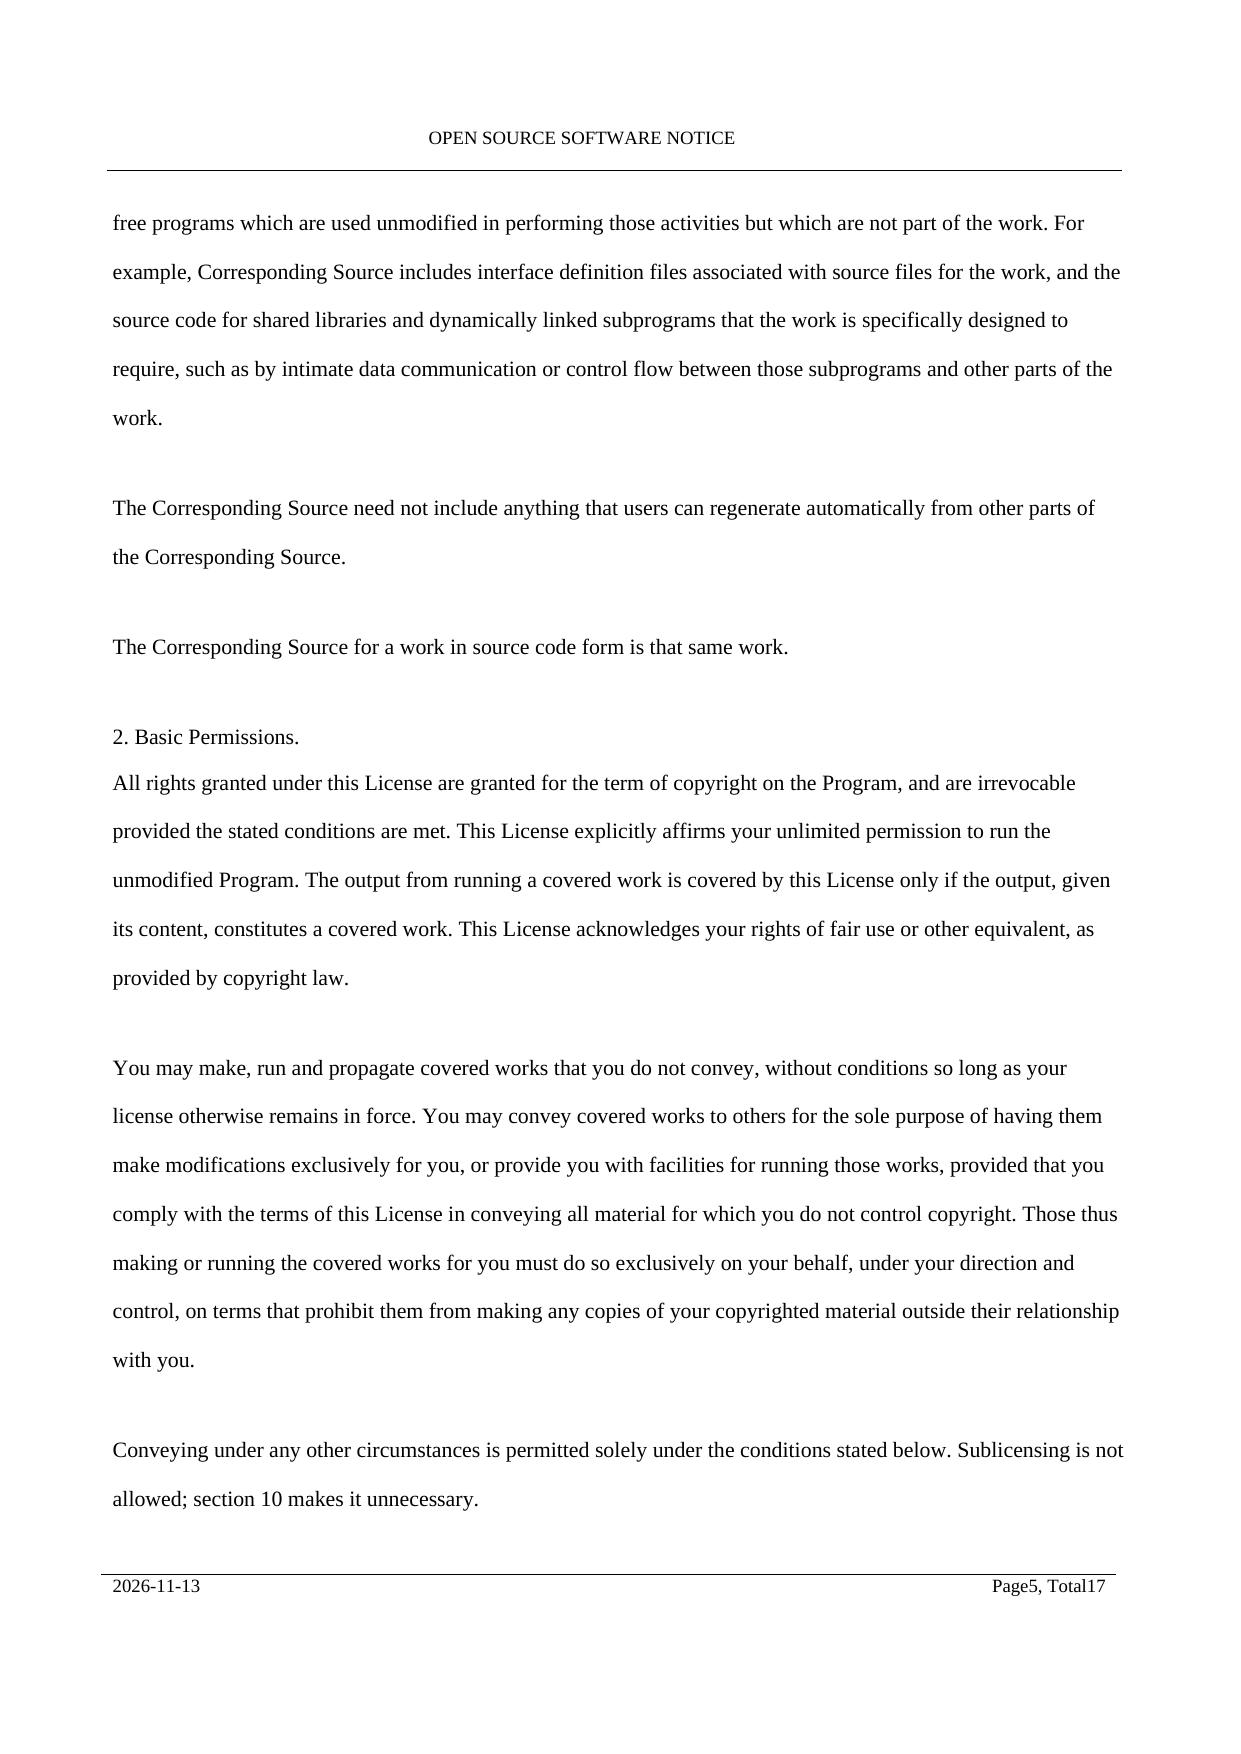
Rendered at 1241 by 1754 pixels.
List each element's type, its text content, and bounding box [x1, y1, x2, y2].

text The Corresponding Source for a work in source code form is that same work. [112, 631, 1128, 663]
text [112, 206, 1128, 434]
text Conveying under any other circumstances is permitted solely under the conditions stated below. Sublicensing is not allowed; section 10 makes it unnecessary. [112, 1434, 1128, 1515]
text You may make, run and propagate covered works that you do not convey, without conditions so long as your license otherwise remains in force. You may convey covered works to others for the sole purpose of having them make modifications exclusively for you, or provide you with facilities for running those works, provided that you comply with the terms of this License in conveying all material for which you do not control copyright. Those thus making or running the covered works for you must do so exclusively on your behalf, under your direction and control, on terms that prohibit them from making any copies of your copyrighted material outside their relationship with you. [112, 1051, 1128, 1376]
text The Corresponding Source need not include anything that users can regenerate automatically from other parts of the Corresponding Source. [112, 492, 1128, 573]
text All rights granted under this License are granted for the term of copyright on the Program, and are irrevocable provided the stated conditions are met. This License explicitly affirms your unlimited permission to run the unmodified Program. The output from running a covered work is covered by this License only if the output, given its content, constitutes a covered work. This License acknowledges your rights of fair use or other equivalent, as provided by copyright law. [112, 766, 1128, 993]
text 2. Basic Permissions. [112, 721, 1128, 753]
